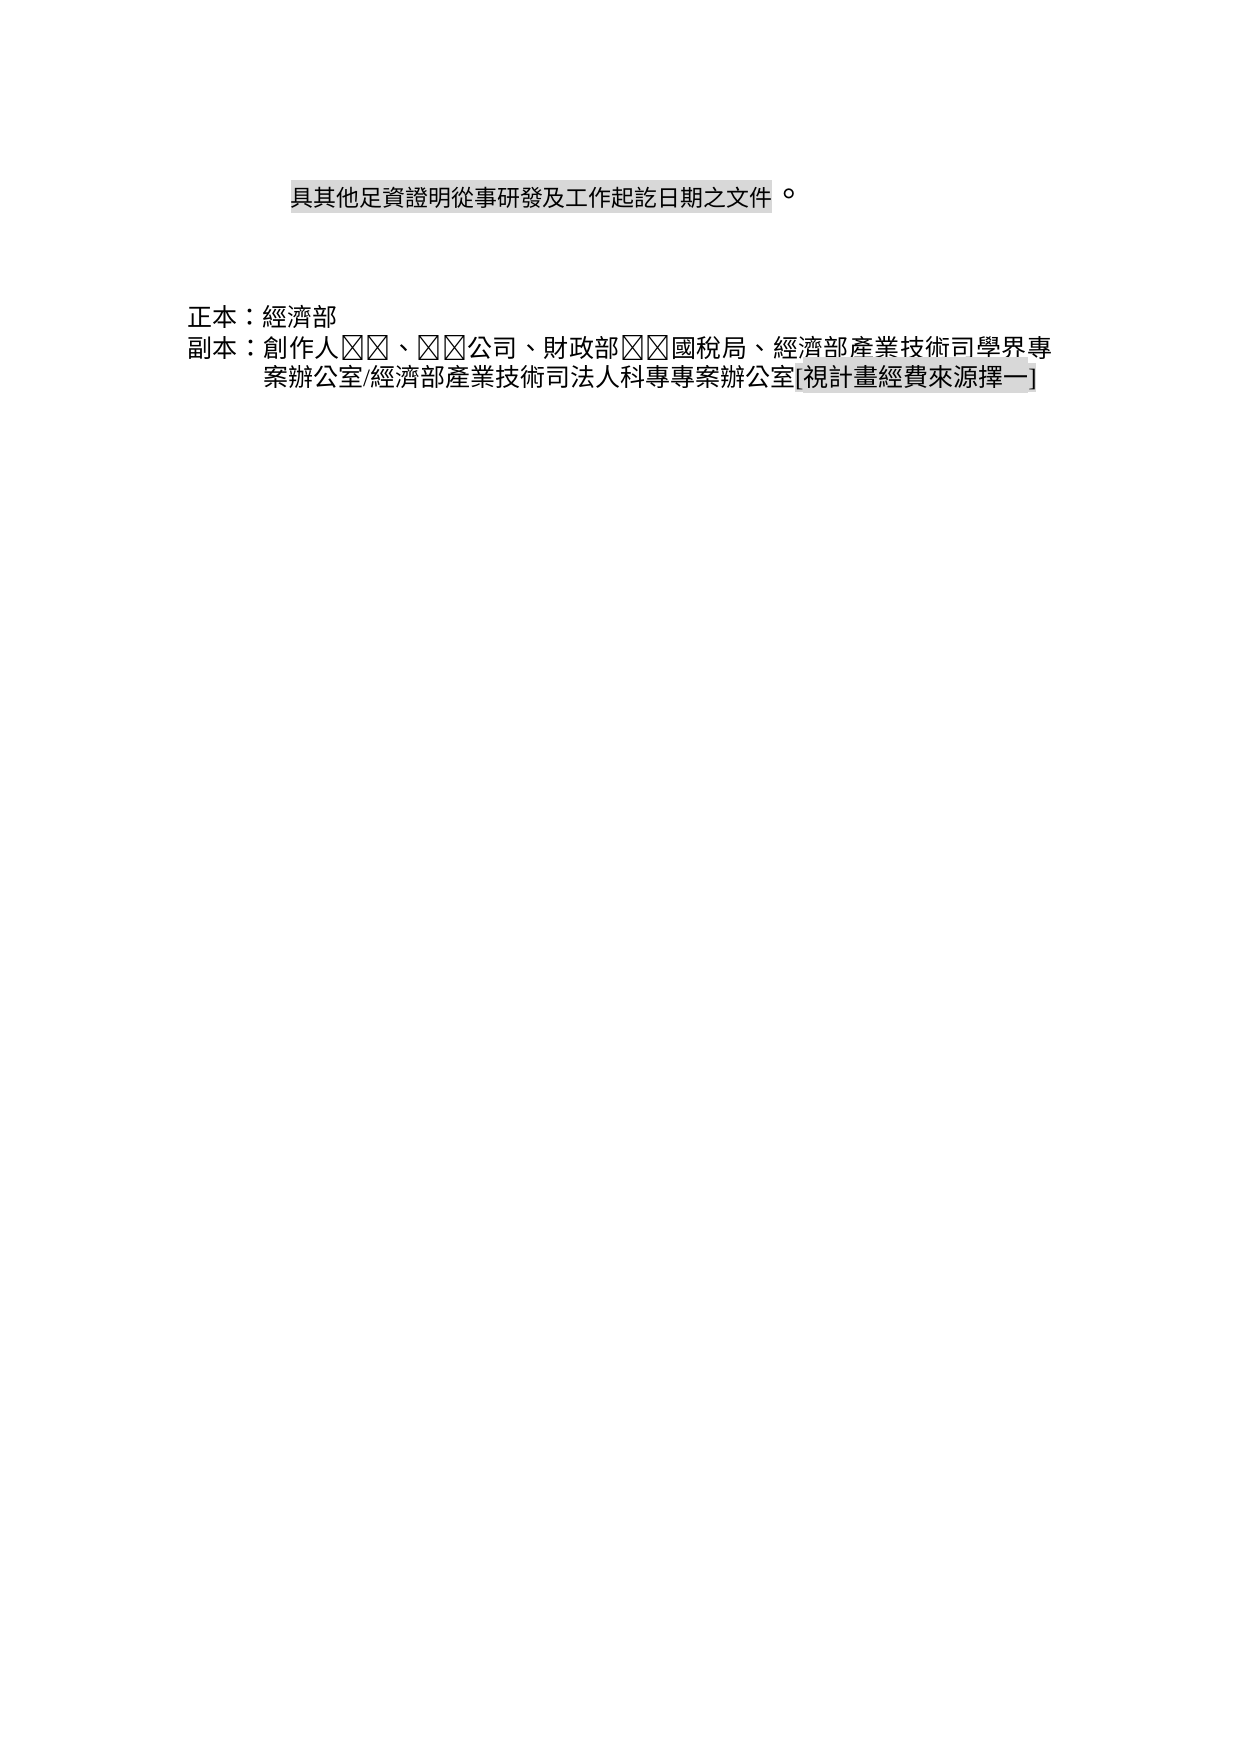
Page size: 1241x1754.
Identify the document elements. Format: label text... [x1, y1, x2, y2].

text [290, 164, 1053, 217]
text 正本：經濟部 [187, 297, 1053, 334]
text 副本：創作人、公司、財政部國稅局、經濟部產業技術司學界專案辦公室/經濟部產業技術司法人科專專案辦公室[視計畫經費來源擇一] [187, 334, 1053, 392]
